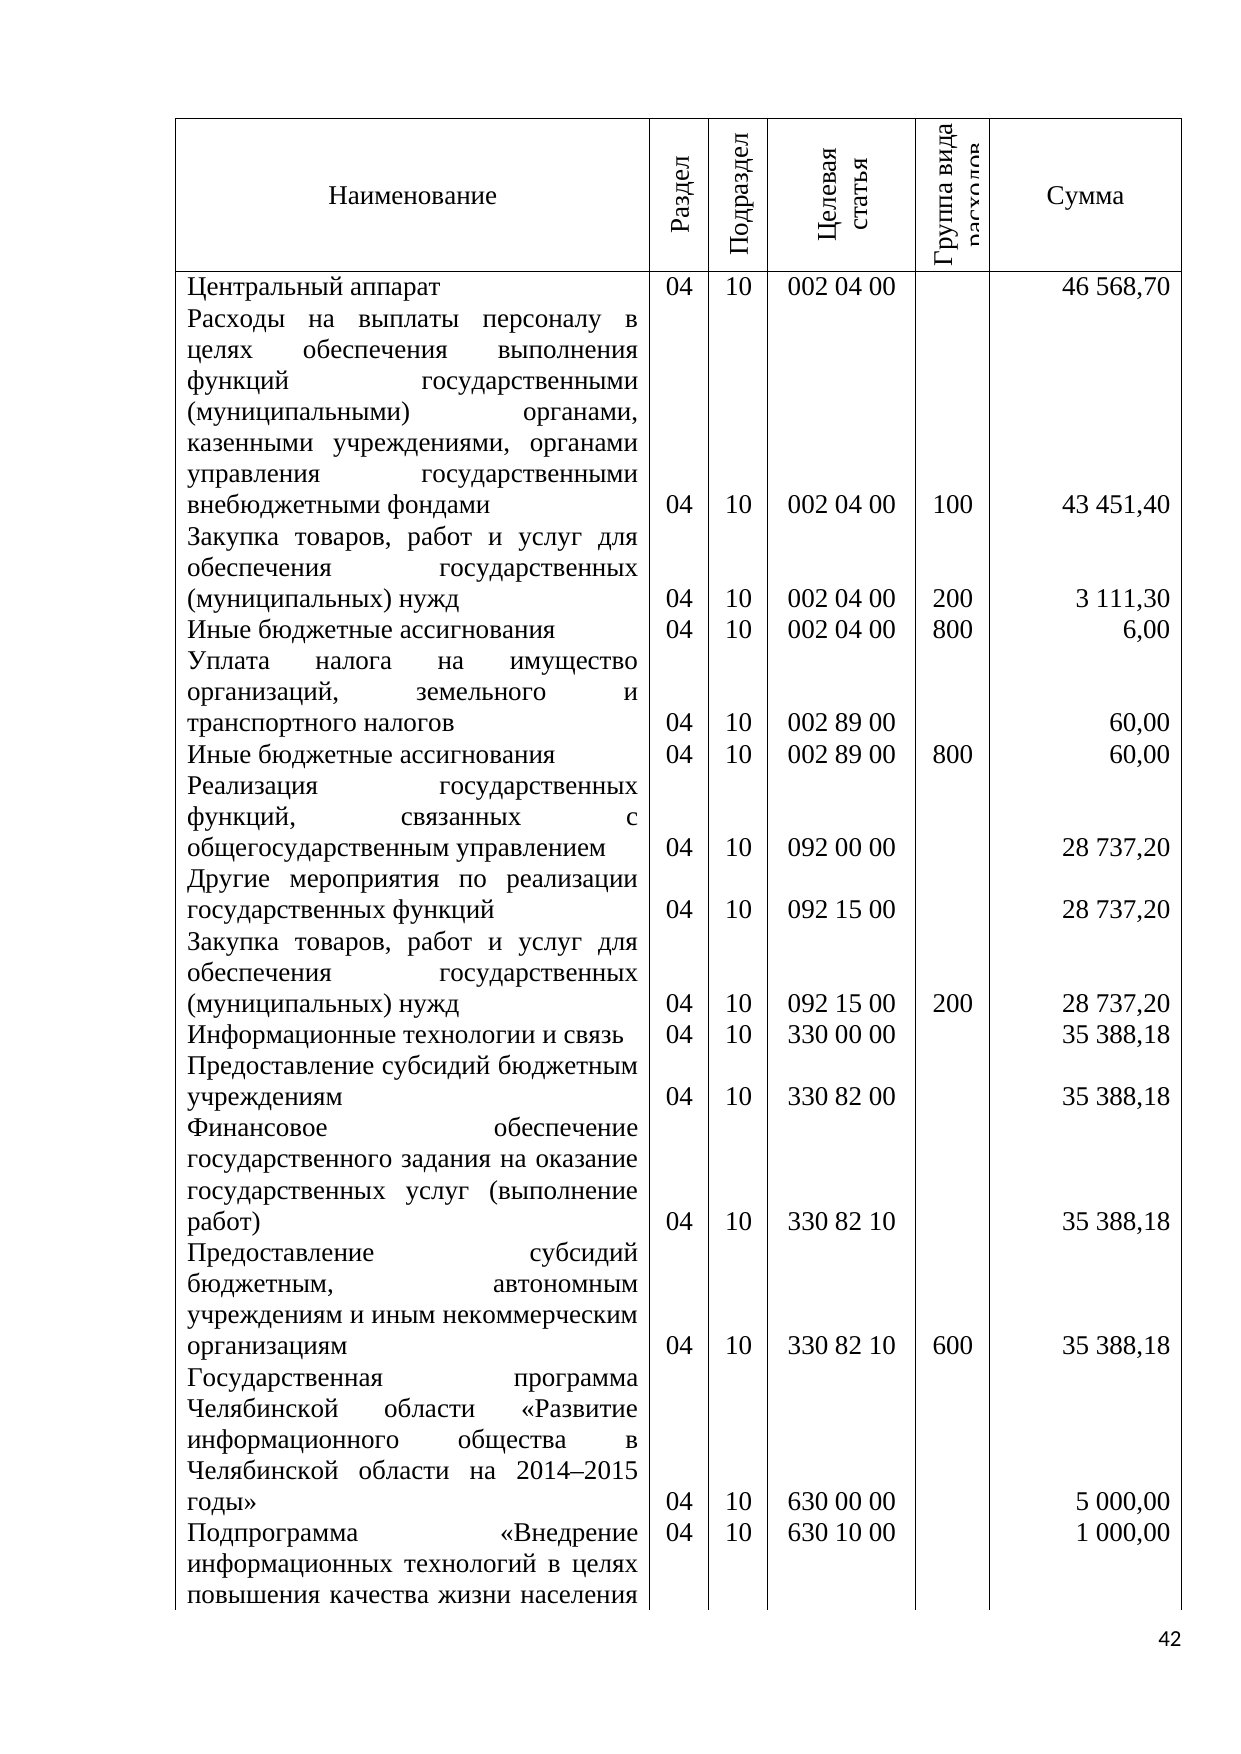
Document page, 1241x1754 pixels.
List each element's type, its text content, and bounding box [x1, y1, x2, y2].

table_header Группа вида расходов [916, 119, 989, 271]
table_header Подраздел [709, 119, 767, 271]
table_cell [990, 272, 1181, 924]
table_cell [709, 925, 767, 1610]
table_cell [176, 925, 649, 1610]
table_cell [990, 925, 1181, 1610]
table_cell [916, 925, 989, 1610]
table_header Наименование [176, 119, 649, 271]
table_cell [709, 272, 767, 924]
table_header Раздел [650, 119, 708, 271]
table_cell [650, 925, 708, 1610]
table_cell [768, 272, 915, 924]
table_header Целевая статья [768, 119, 915, 271]
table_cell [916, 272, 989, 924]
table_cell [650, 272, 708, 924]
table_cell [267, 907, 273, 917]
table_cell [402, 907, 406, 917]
table_header Сумма [990, 119, 1181, 271]
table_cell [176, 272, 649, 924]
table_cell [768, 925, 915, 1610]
